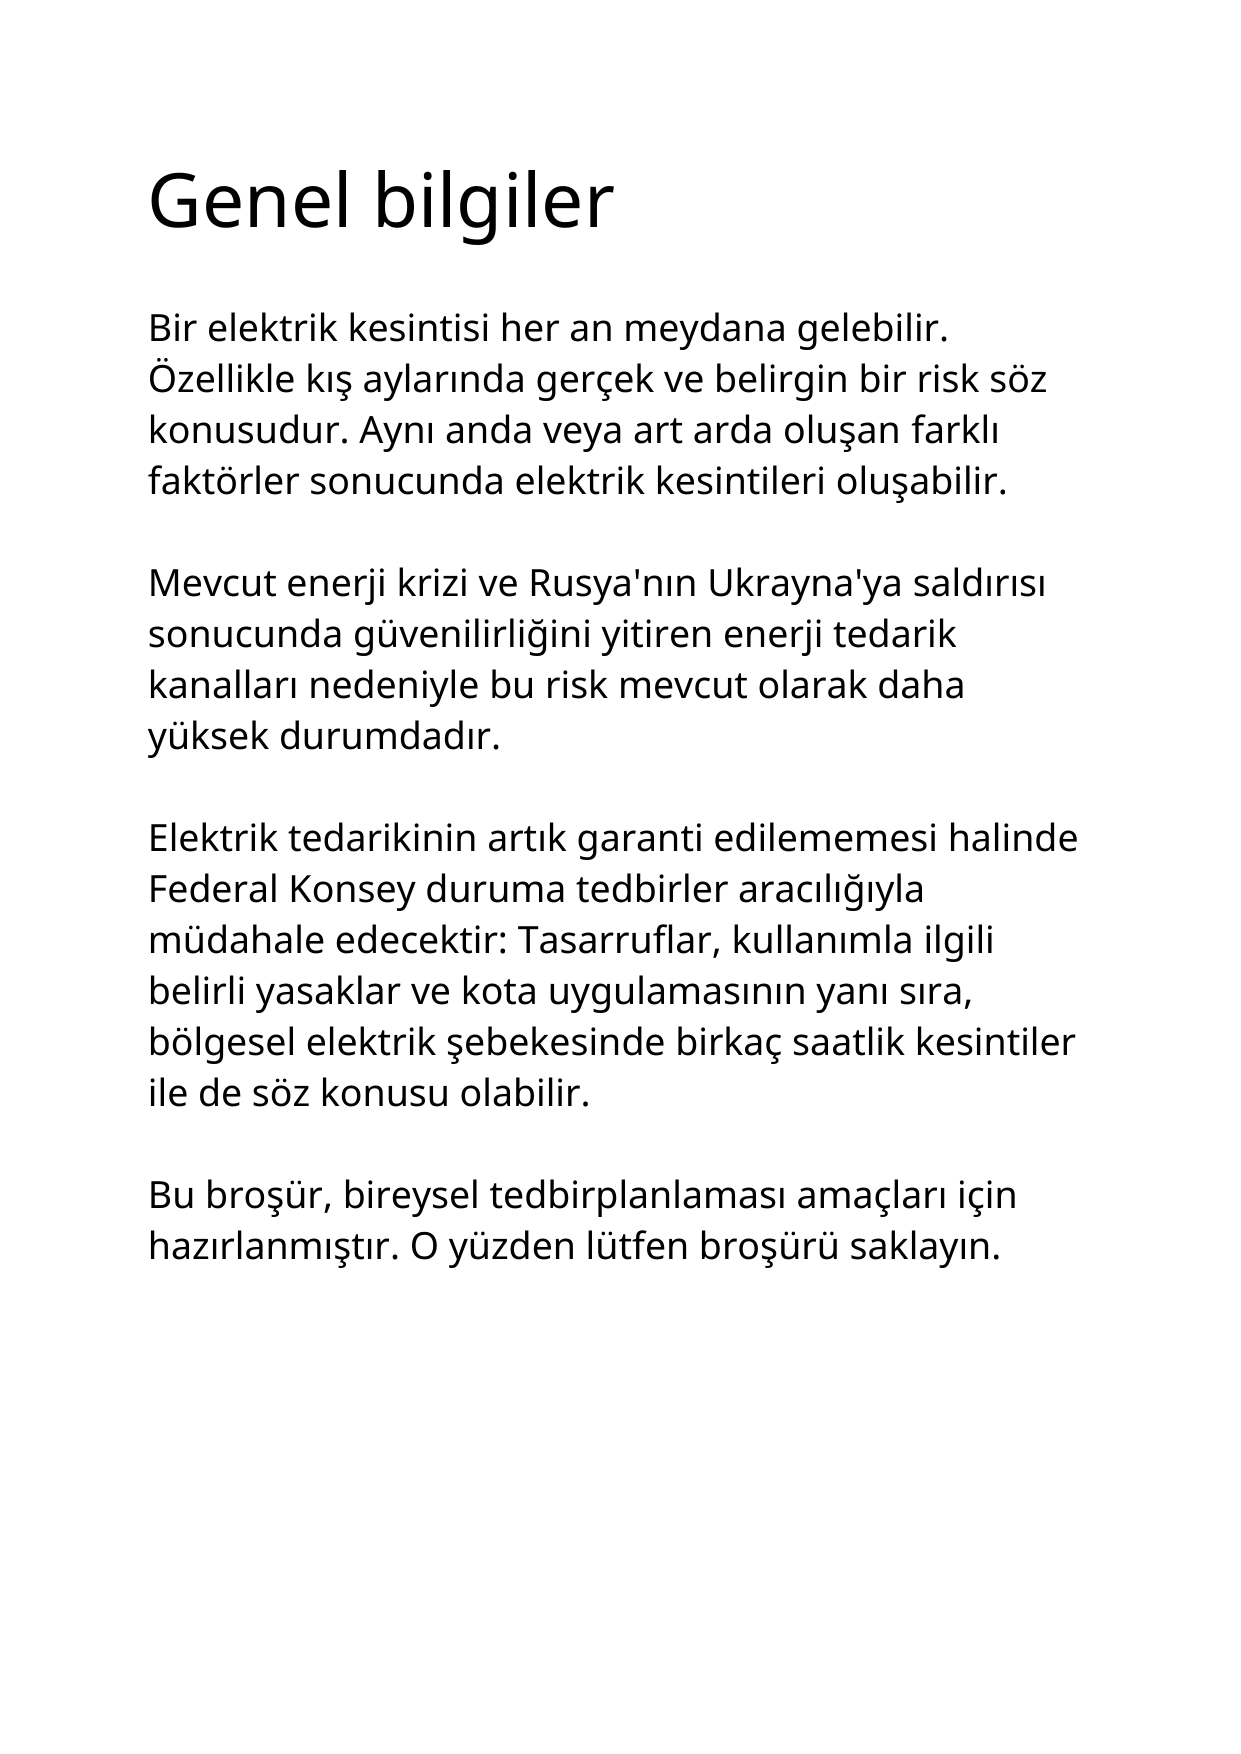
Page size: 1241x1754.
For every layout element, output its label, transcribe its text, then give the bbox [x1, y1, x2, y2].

text Elektrik tedarikinin artık garanti edilememesi halinde Federal Konsey duruma tedbirler aracılığıyla müdahale edecektir: Tasarruflar, kullanımla ilgili belirli yasaklar ve kota uygulamasının yanı sıra, bölgesel elektrik şebekesinde birkaç saatlik kesintiler ile de söz konusu olabilir. [148, 811, 1093, 1117]
text Bir elektrik kesintisi her an meydana gelebilir. Özellikle kış aylarında gerçek ve belirgin bir risk söz konusudur. Aynı anda veya art arda oluşan farklı faktörler sonucunda elektrik kesintileri oluşabilir. [148, 301, 1093, 505]
text Genel bilgiler [148, 148, 1093, 250]
text Mevcut enerji krizi ve Rusya'nın Ukrayna'ya saldırısı sonucunda güvenilirliğini yitiren enerji tedarik kanalları nedeniyle bu risk mevcut olarak daha yüksek durumdadır. [148, 556, 1093, 760]
text Bu broşür, bireysel tedbirplanlaması amaçları için hazırlanmıştır. O yüzden lütfen broşürü saklayın. [148, 1168, 1093, 1271]
